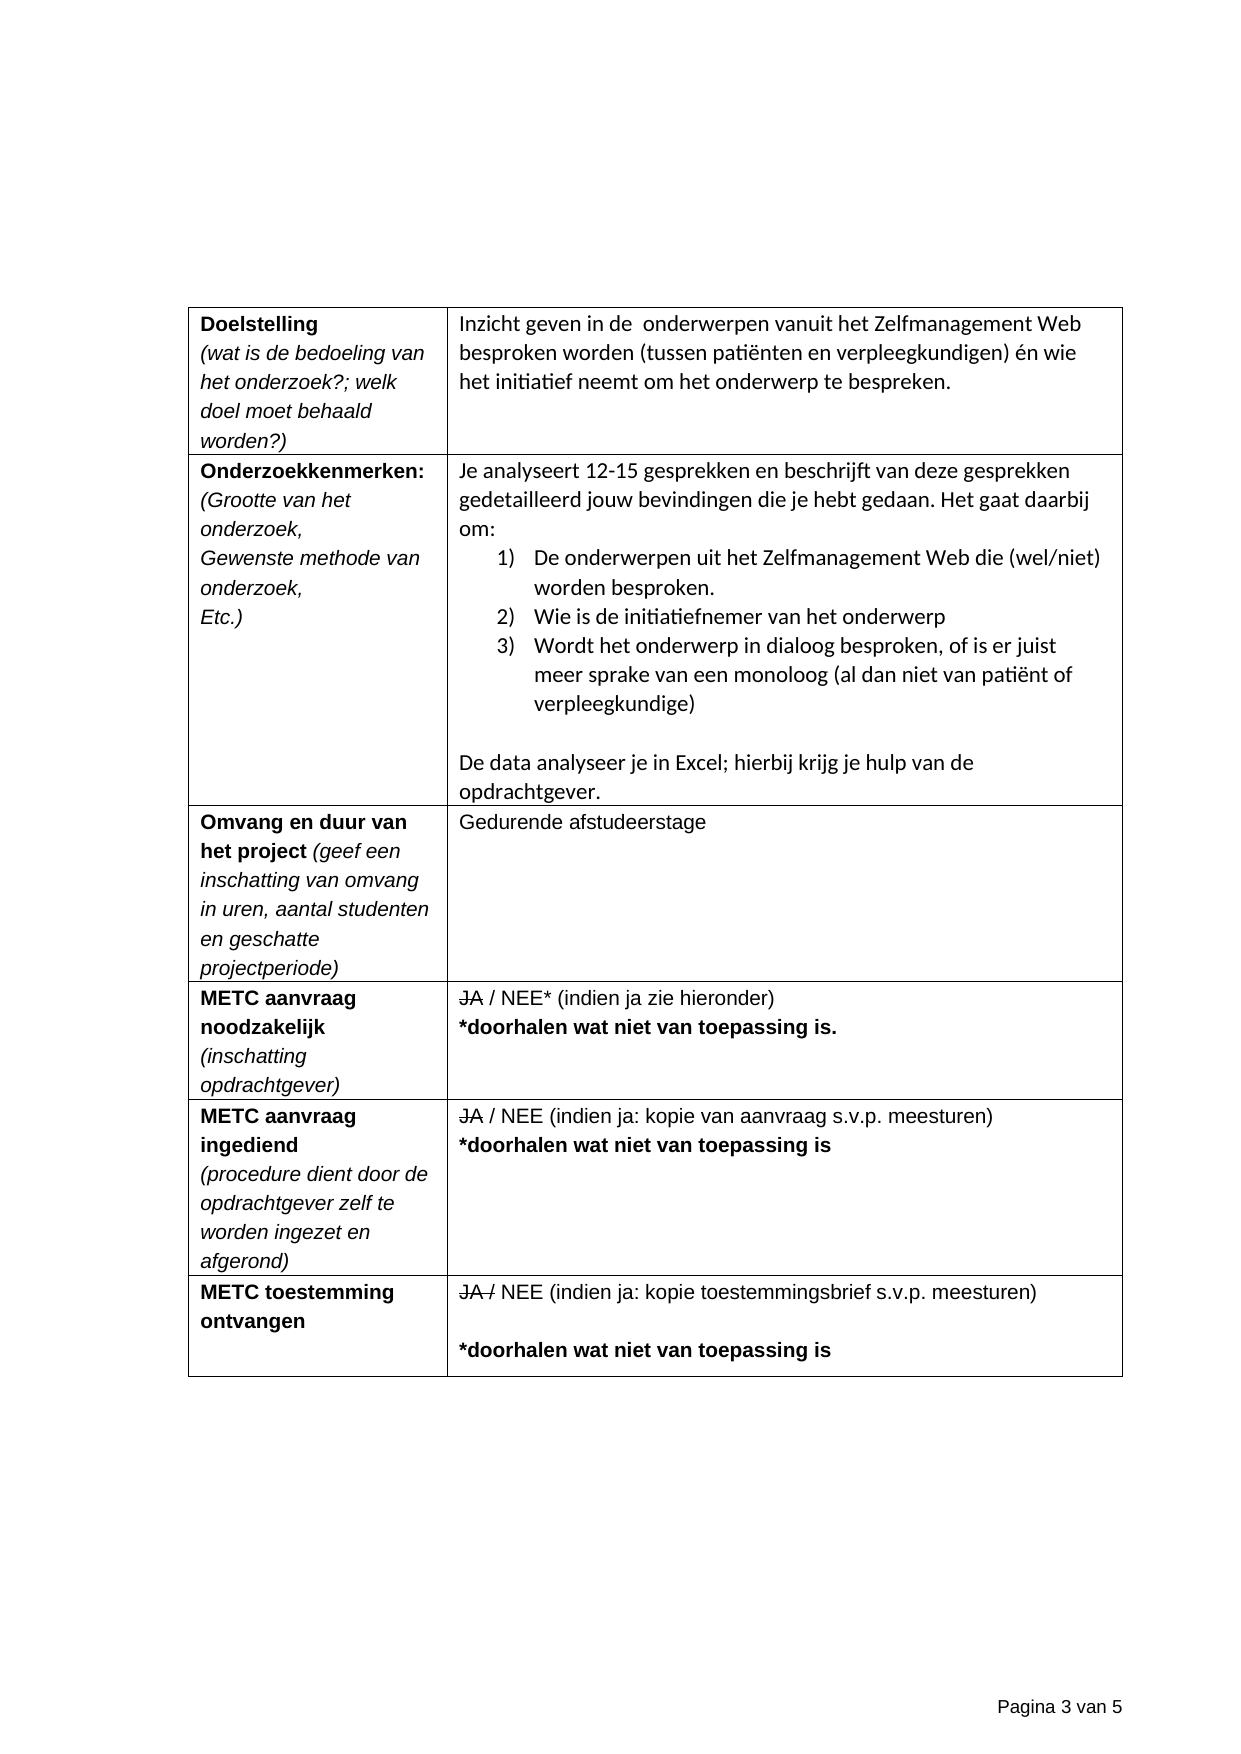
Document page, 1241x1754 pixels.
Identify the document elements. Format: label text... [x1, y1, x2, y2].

table_cell Gedurende afstudeerstage [448, 806, 1122, 981]
table_cell METC aanvraag ingediend (procedure dient door de opdrachtgever zelf te worden ingezet en afgerond) [189, 1100, 447, 1275]
table_cell JA / NEE* (indien ja zie hieronder) *doorhalen wat niet van toepassing is. [448, 982, 1122, 1099]
table_cell Omvang en duur van het project (geef een inschatting van omvang in uren, aantal studenten en geschatte projectperiode) [189, 806, 447, 981]
table_cell METC toestemming ontvangen [189, 1276, 447, 1376]
table_cell Je analyseert 12-15 gesprekken en beschrijft van deze gesprekken gedetailleerd jouw bevindingen die je hebt gedaan. Het gaat daarbij om: De onderwerpen uit het Zelfmanagement Web die (wel/niet) worden besproken. Wie is de initiatiefnemer van het onderwerp Wordt het onderwerp in dialoog besproken, of is er juist meer sprake van een monoloog (al dan niet van patiënt of verpleegkundige) De data analyseer je in Excel; hierbij krijg je hulp van de opdrachtgever. [448, 455, 1122, 805]
table_cell JA / NEE (indien ja: kopie van aanvraag s.v.p. meesturen) *doorhalen wat niet van toepassing is [448, 1100, 1122, 1275]
table_cell JA / NEE (indien ja: kopie toestemmingsbrief s.v.p. meesturen) *doorhalen wat niet van toepassing is [448, 1276, 1122, 1376]
table_cell METC aanvraag noodzakelijk (inschatting opdrachtgever) [189, 982, 447, 1099]
table_cell Inzicht geven in de onderwerpen vanuit het Zelfmanagement Web besproken worden (tussen patiënten en verpleegkundigen) én wie het initiatief neemt om het onderwerp te bespreken. [448, 308, 1122, 454]
table_cell Onderzoekkenmerken: (Grootte van het onderzoek, Gewenste methode van onderzoek, Etc.) [189, 455, 447, 805]
table_cell Doelstelling (wat is de bedoeling van het onderzoek?; welk doel moet behaald worden?) [189, 308, 447, 454]
